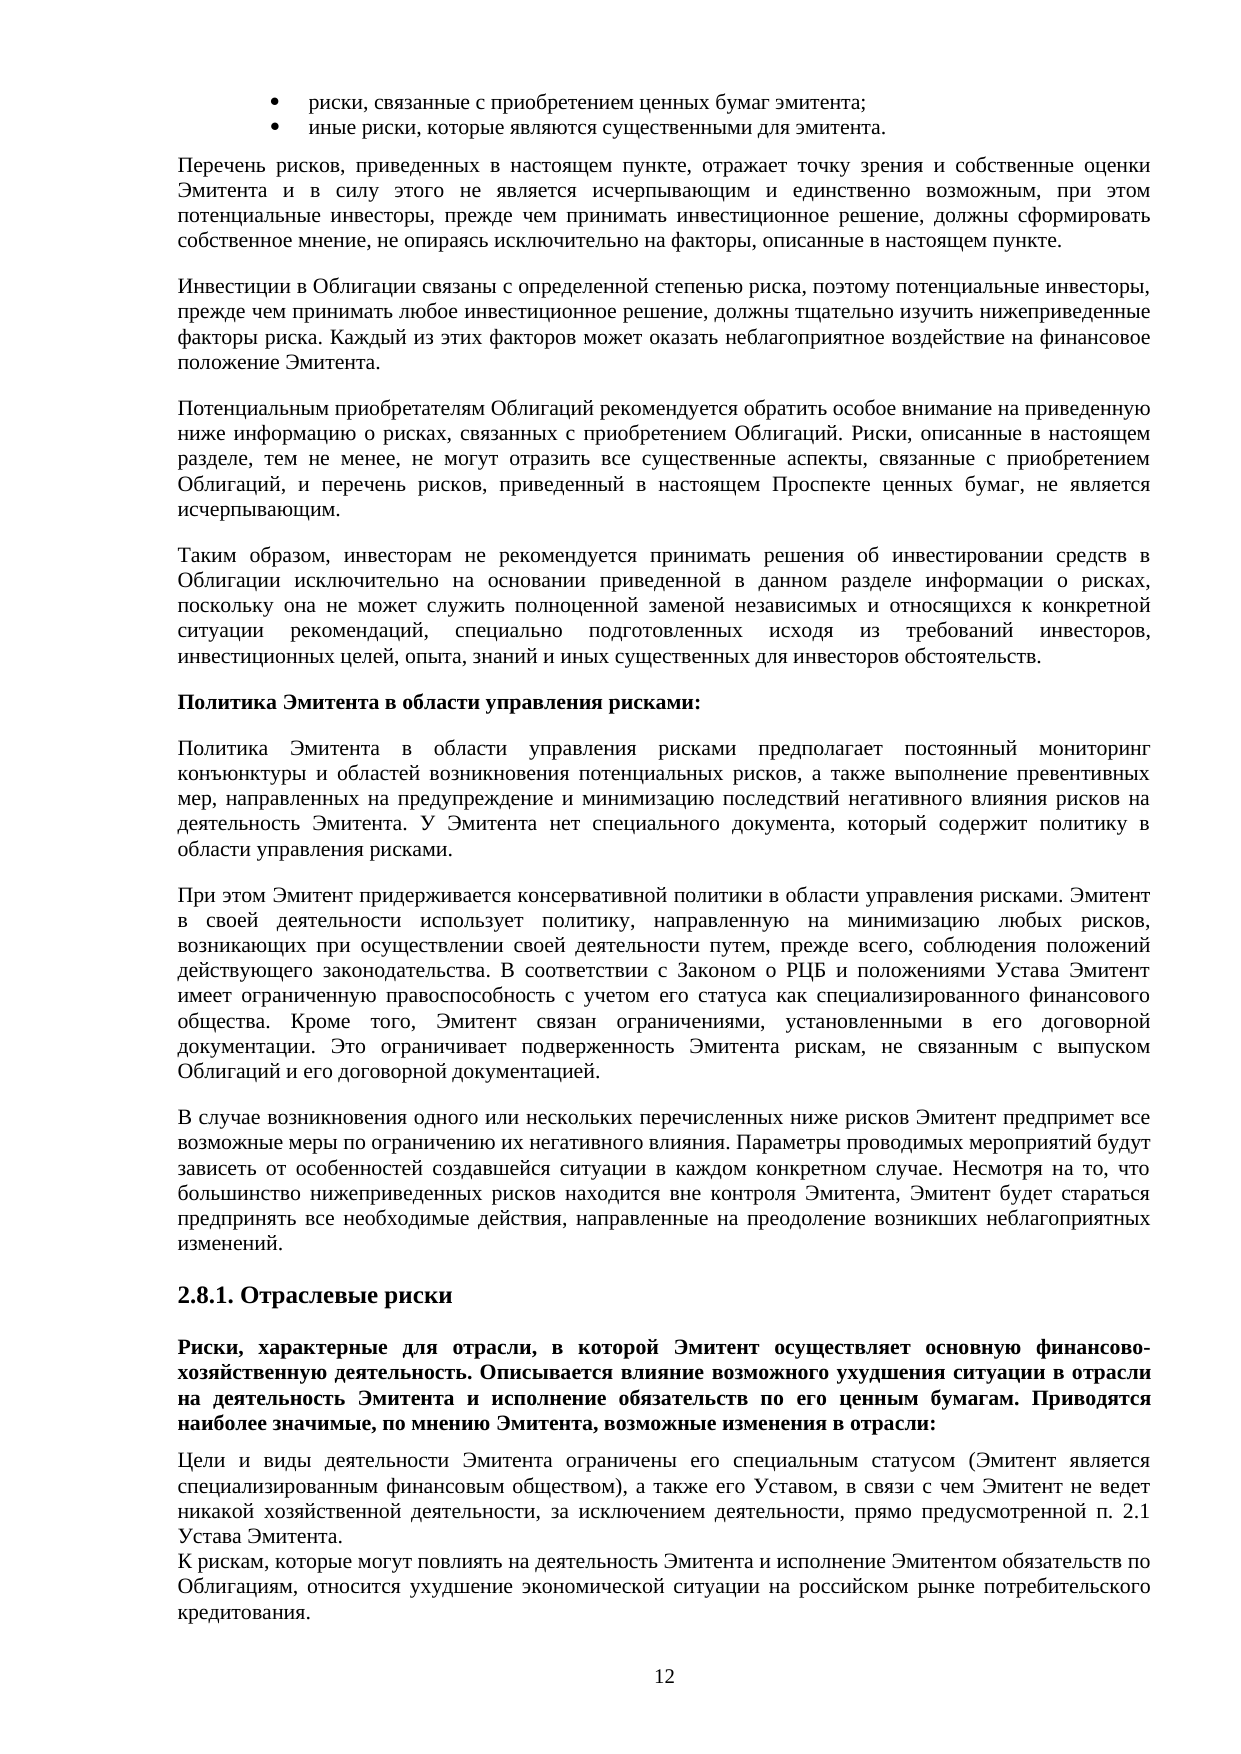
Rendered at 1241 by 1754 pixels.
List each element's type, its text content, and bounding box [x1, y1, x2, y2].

text Перечень рисков, приведенных в настоящем пункте, отражает точку зрения и собственные оценки Эмитента и в силу этого не является исчерпывающим и единственно возможным, при этом потенциальные инвесторы, прежде чем принимать инвестиционное решение, должны сформировать собственное мнение, не опираясь исключительно на факторы, описанные в настоящем пункте. [177, 152, 1152, 252]
text К рискам, которые могут повлиять на деятельность Эмитента и исполнение Эмитентом обязательств по Облигациям, относится ухудшение экономической ситуации на российском рынке потребительского кредитования. [177, 1548, 1152, 1624]
text Инвестиции в Облигации связаны с определенной степенью риска, поэтому потенциальные инвесторы, прежде чем принимать любое инвестиционное решение, должны тщательно изучить нижеприведенные факторы риска. Каждый из этих факторов может оказать неблагоприятное воздействие на финансовое положение Эмитента. [177, 273, 1152, 374]
text Риски, характерные для отрасли, в которой Эмитент осуществляет основную финансово-хозяйственную деятельность. Описывается влияние возможного ухудшения ситуации в отрасли на деятельность Эмитента и исполнение обязательств по его ценным бумагам. Приводятся наиболее значимые, по мнению Эмитента, возможные изменения в отрасли: [177, 1334, 1152, 1435]
text 2.8.1. Отраслевые риски [177, 1280, 1152, 1309]
text Политика Эмитента в области управления рисками: [177, 689, 1152, 714]
text В случае возникновения одного или нескольких перечисленных ниже рисков Эмитент предпримет все возможные меры по ограничению их негативного влияния. Параметры проводимых мероприятий будут зависеть от особенностей создавшейся ситуации в каждом конкретном случае. Несмотря на то, что большинство нижеприведенных рисков находится вне контроля Эмитента, Эмитент будет стараться предпринять все необходимые действия, направленные на преодоление возникших неблагоприятных изменений. [177, 1104, 1152, 1255]
list риски, связанные с приобретением ценных бумаг эмитента; [271, 89, 1152, 114]
text При этом Эмитент придерживается консервативной политики в области управления рисками. Эмитент в своей деятельности использует политику, направленную на минимизацию любых рисков, возникающих при осуществлении своей деятельности путем, прежде всего, соблюдения положений действующего законодательства. В соответствии с Законом о РЦБ и положениями Устава Эмитент имеет ограниченную правоспособность с учетом его статуса как специализированного финансового общества. Кроме того, Эмитент связан ограничениями, установленными в его договорной документации. Это ограничивает подверженность Эмитента рискам, не связанным с выпуском Облигаций и его договорной документацией. [177, 882, 1152, 1083]
text Цели и виды деятельности Эмитента ограничены его специальным статусом (Эмитент является специализированным финансовым обществом), а также его Уставом, в связи с чем Эмитент не ведет никакой хозяйственной деятельности, за исключением деятельности, прямо предусмотренной п. 2.1 Устава Эмитента. [177, 1447, 1152, 1548]
text Потенциальным приобретателям Облигаций рекомендуется обратить особое внимание на приведенную ниже информацию о рисках, связанных с приобретением Облигаций. Риски, описанные в настоящем разделе, тем не менее, не могут отразить все существенные аспекты, связанные с приобретением Облигаций, и перечень рисков, приведенный в настоящем Проспекте ценных бумаг, не является исчерпывающим. [177, 395, 1152, 521]
text Политика Эмитента в области управления рисками предполагает постоянный мониторинг конъюнктуры и областей возникновения потенциальных рисков, а также выполнение превентивных мер, направленных на предупреждение и минимизацию последствий негативного влияния рисков на деятельность Эмитента. У Эмитента нет специального документа, который содержит политику в области управления рисками. [177, 735, 1152, 861]
text Таким образом, инвесторам не рекомендуется принимать решения об инвестировании средств в Облигации исключительно на основании приведенной в данном разделе информации о рисках, поскольку она не может служить полноценной заменой независимых и относящихся к конкретной ситуации рекомендаций, специально подготовленных исходя из требований инвесторов, инвестиционных целей, опыта, знаний и иных существенных для инвесторов обстоятельств. [177, 542, 1152, 668]
list иные риски, которые являются существенными для эмитента. [271, 114, 1152, 139]
